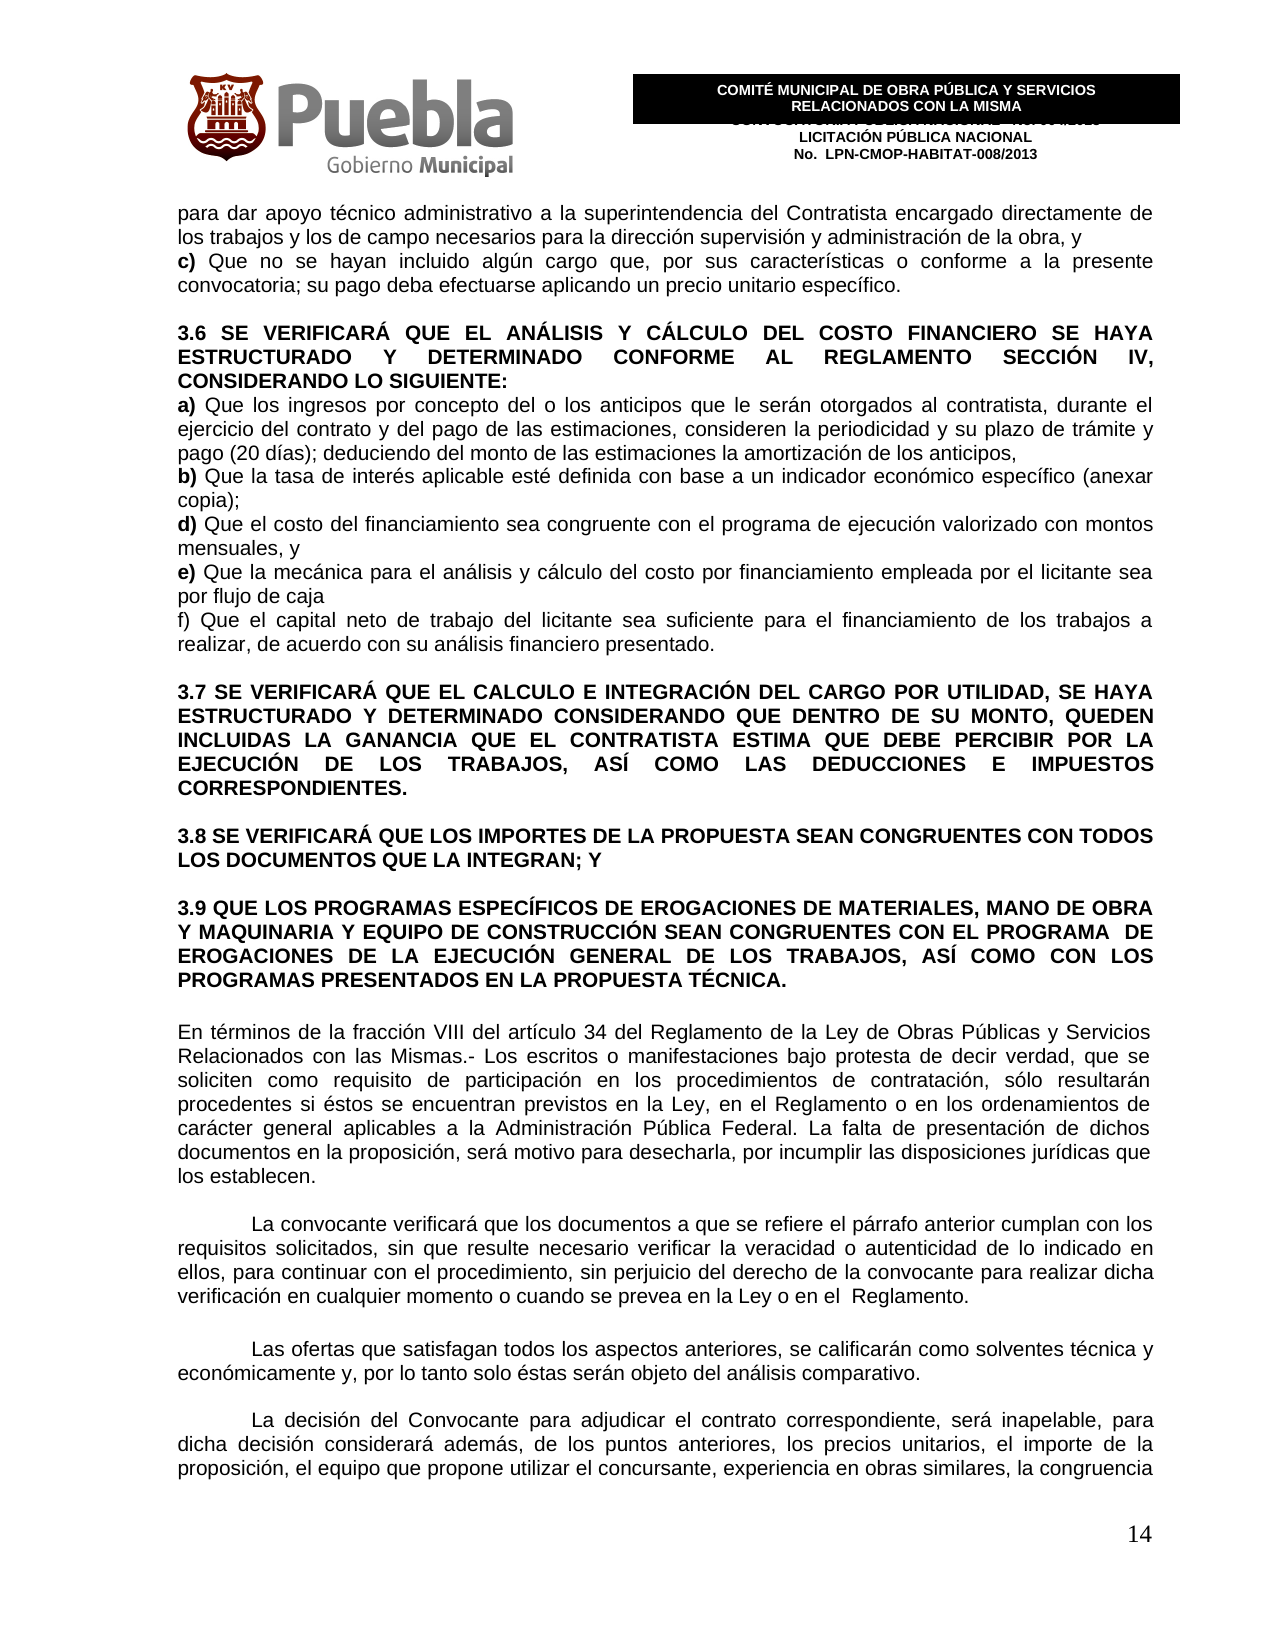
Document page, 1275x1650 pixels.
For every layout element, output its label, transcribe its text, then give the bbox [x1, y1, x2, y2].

picture [187, 73, 513, 177]
text d) Que el costo del financiamiento sea congruente con el programa de ejecución valorizado con montos mensuales, y [177, 512, 1155, 560]
text c) Que no se hayan incluido algún cargo que, por sus características o conforme a la presente convocatoria; su pago deba efectuarse aplicando un precio unitario específico. [177, 249, 1155, 297]
text 3.9 QUE LOS PROGRAMAS ESPECÍFICOS DE EROGACIONES DE MATERIALES, MANO DE OBRA Y MAQUINARIA Y EQUIPO DE CONSTRUCCIÓN SEAN CONGRUENTES CON EL PROGRAMA DE EROGACIONES DE LA EJECUCIÓN GENERAL DE LOS TRABAJOS, ASÍ COMO CON LOS PROGRAMAS PRESENTADOS EN LA PROPUESTA TÉCNICA. [177, 896, 1155, 991]
text f) Que el capital neto de trabajo del licitante sea suficiente para el financiamiento de los trabajos a realizar, de acuerdo con su análisis financiero presentado. [177, 608, 1155, 656]
text 3.8 SE VERIFICARÁ QUE LOS IMPORTES DE LA PROPUESTA SEAN CONGRUENTES CON TODOS LOS DOCUMENTOS QUE LA INTEGRAN; Y [177, 824, 1155, 872]
text e) Que la mecánica para el análisis y cálculo del costo por financiamiento empleada por el licitante sea por flujo de caja [177, 560, 1155, 608]
text Las ofertas que satisfagan todos los aspectos anteriores, se calificarán como solventes técnica y económicamente y, por lo tanto solo éstas serán objeto del análisis comparativo. [177, 1336, 1155, 1384]
text 3.7 SE VERIFICARÁ QUE EL CALCULO E INTEGRACIÓN DEL CARGO POR UTILIDAD, SE HAYA ESTRUCTURADO Y DETERMINADO CONSIDERANDO QUE DENTRO DE SU MONTO, QUEDEN INCLUIDAS LA GANANCIA QUE EL CONTRATISTA ESTIMA QUE DEBE PERCIBIR POR LA EJECUCIÓN DE LOS TRABAJOS, ASÍ COMO LAS DEDUCCIONES E IMPUESTOS CORRESPONDIENTES. [177, 680, 1155, 800]
text 3.6 SE VERIFICARÁ QUE EL ANÁLISIS Y CÁLCULO DEL COSTO FINANCIERO SE HAYA ESTRUCTURADO Y DETERMINADO CONFORME AL REGLAMENTO SECCIÓN IV, CONSIDERANDO LO SIGUIENTE: [177, 321, 1155, 392]
text a) Que los ingresos por concepto del o los anticipos que le serán otorgados al contratista, durante el ejercicio del contrato y del pago de las estimaciones, consideren la periodicidad y su plazo de trámite y pago (20 días); deduciendo del monto de las estimaciones la amortización de los anticipos, [177, 392, 1155, 464]
text b) Que la tasa de interés aplicable esté definida con base a un indicador económico específico (anexar copia); [177, 464, 1155, 512]
text En términos de la fracción VIII del artículo 34 del Reglamento de la Ley de Obras Públicas y Servicios Relacionados con las Mismas.- Los escritos o manifestaciones bajo protesta de decir verdad, que se soliciten como requisito de participación en los procedimientos de contratación, sólo resultarán procedentes si éstos se encuentran previstos en la Ley, en el Reglamento o en los ordenamientos de carácter general aplicables a la Administración Pública Federal. La falta de presentación de dichos documentos en la proposición, será motivo para desecharla, por incumplir las disposiciones jurídicas que los establecen. [177, 1020, 1152, 1188]
text La convocante verificará que los documentos a que se refiere el párrafo anterior cumplan con los requisitos solicitados, sin que resulte necesario verificar la veracidad o autenticidad de lo indicado en ellos, para continuar con el procedimiento, sin perjuicio del derecho de la convocante para realizar dicha verificación en cualquier momento o cuando se prevea en la Ley o en el Reglamento. [177, 1212, 1155, 1308]
